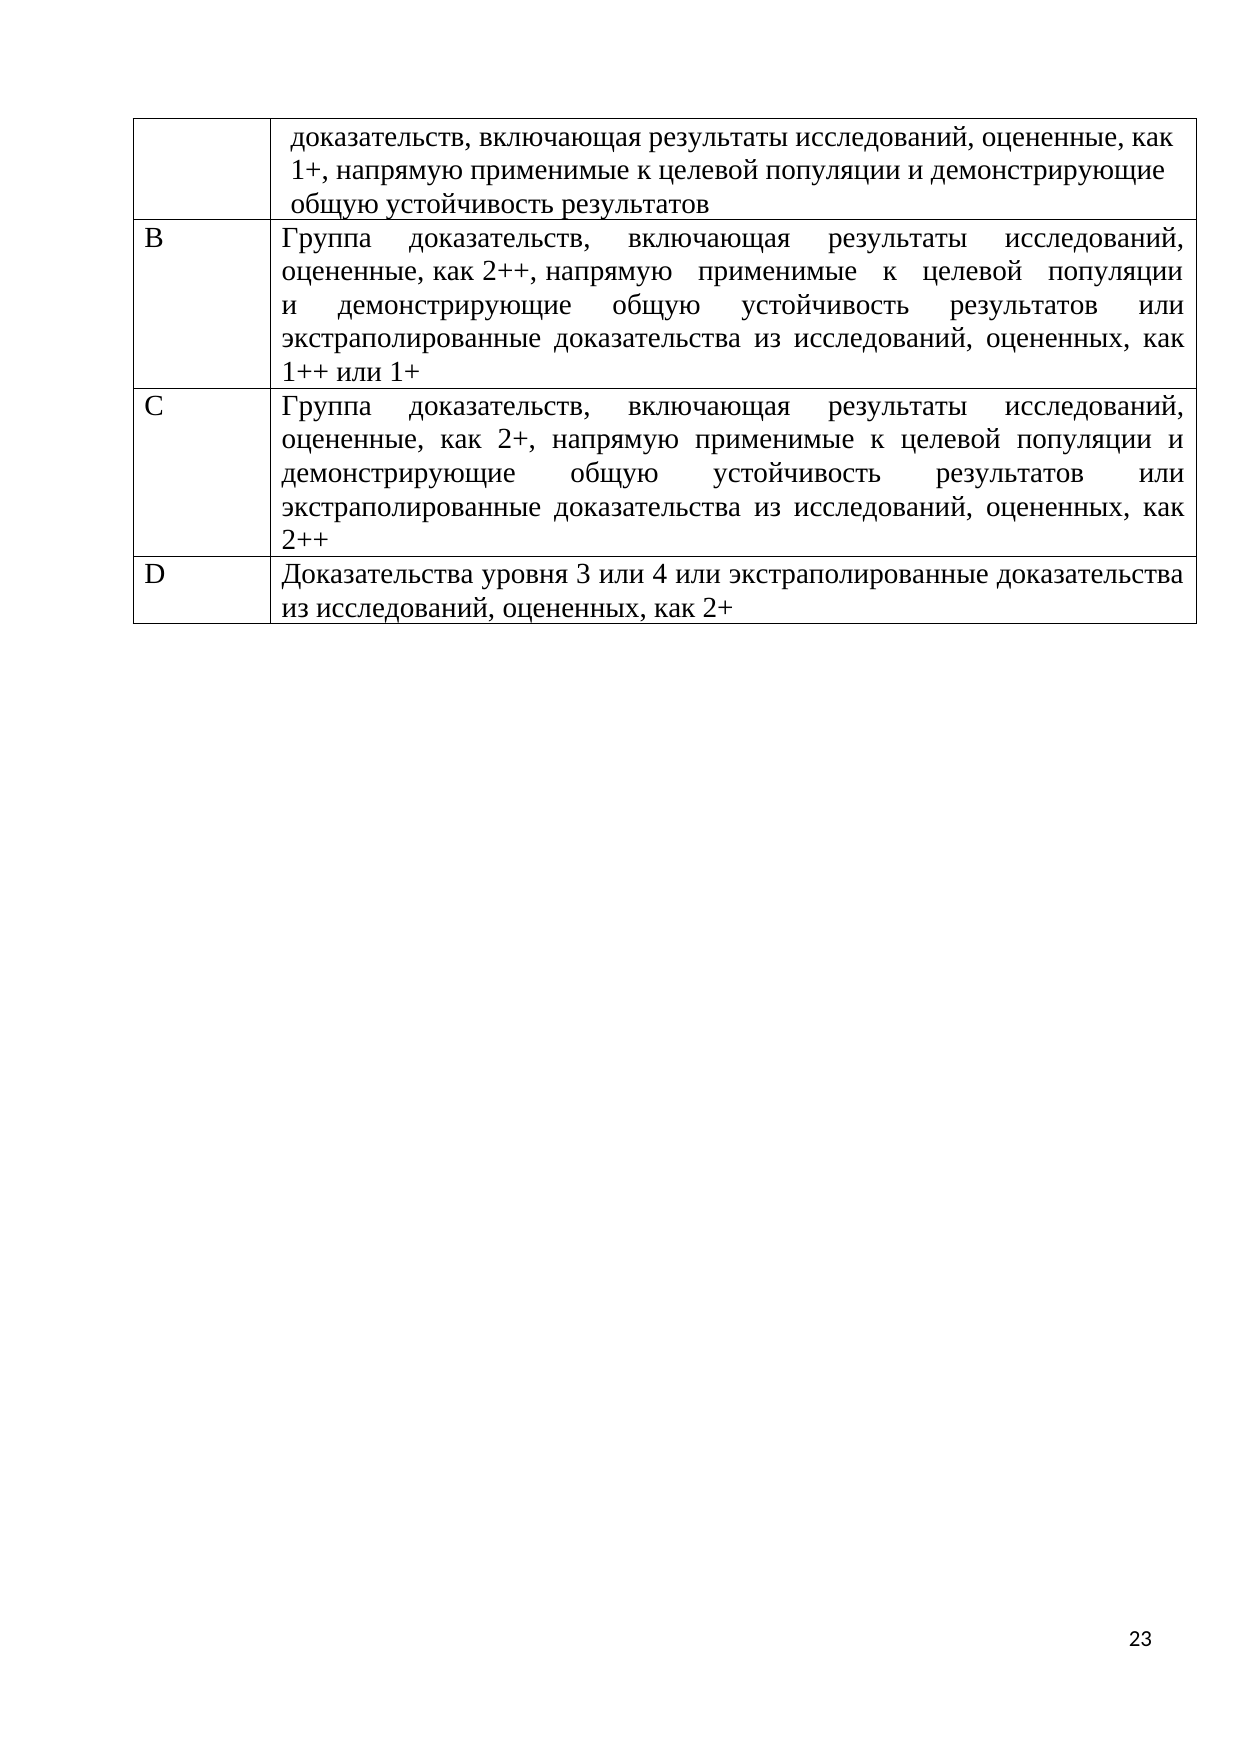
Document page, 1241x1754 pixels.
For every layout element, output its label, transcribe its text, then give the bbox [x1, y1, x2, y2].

table_cell А [134, 119, 270, 219]
table_cell Доказательства уровня 3 или 4 или экстраполированные доказательства из исследований, оцененных, как 2+ [271, 557, 1196, 623]
table_cell В [134, 220, 270, 387]
table_cell Группа доказательств, включающая результаты исследований, оцененные, как 2+, напрямую применимые к целевой популяции и демонстрирующие общую устойчивость результатов или экстраполированные доказательства из исследований, оцененных, как 2++ [271, 389, 1196, 556]
table_cell С [134, 389, 270, 556]
table_cell D [134, 557, 270, 623]
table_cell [271, 119, 1196, 219]
table_cell Группа доказательств, включающая результаты исследований, оцененные, как 2++, напрямую применимые к целевой популяции и демонстрирующие общую устойчивость результатов или экстраполированные доказательства из исследований, оцененных, как 1++ или 1+ [271, 220, 1196, 387]
